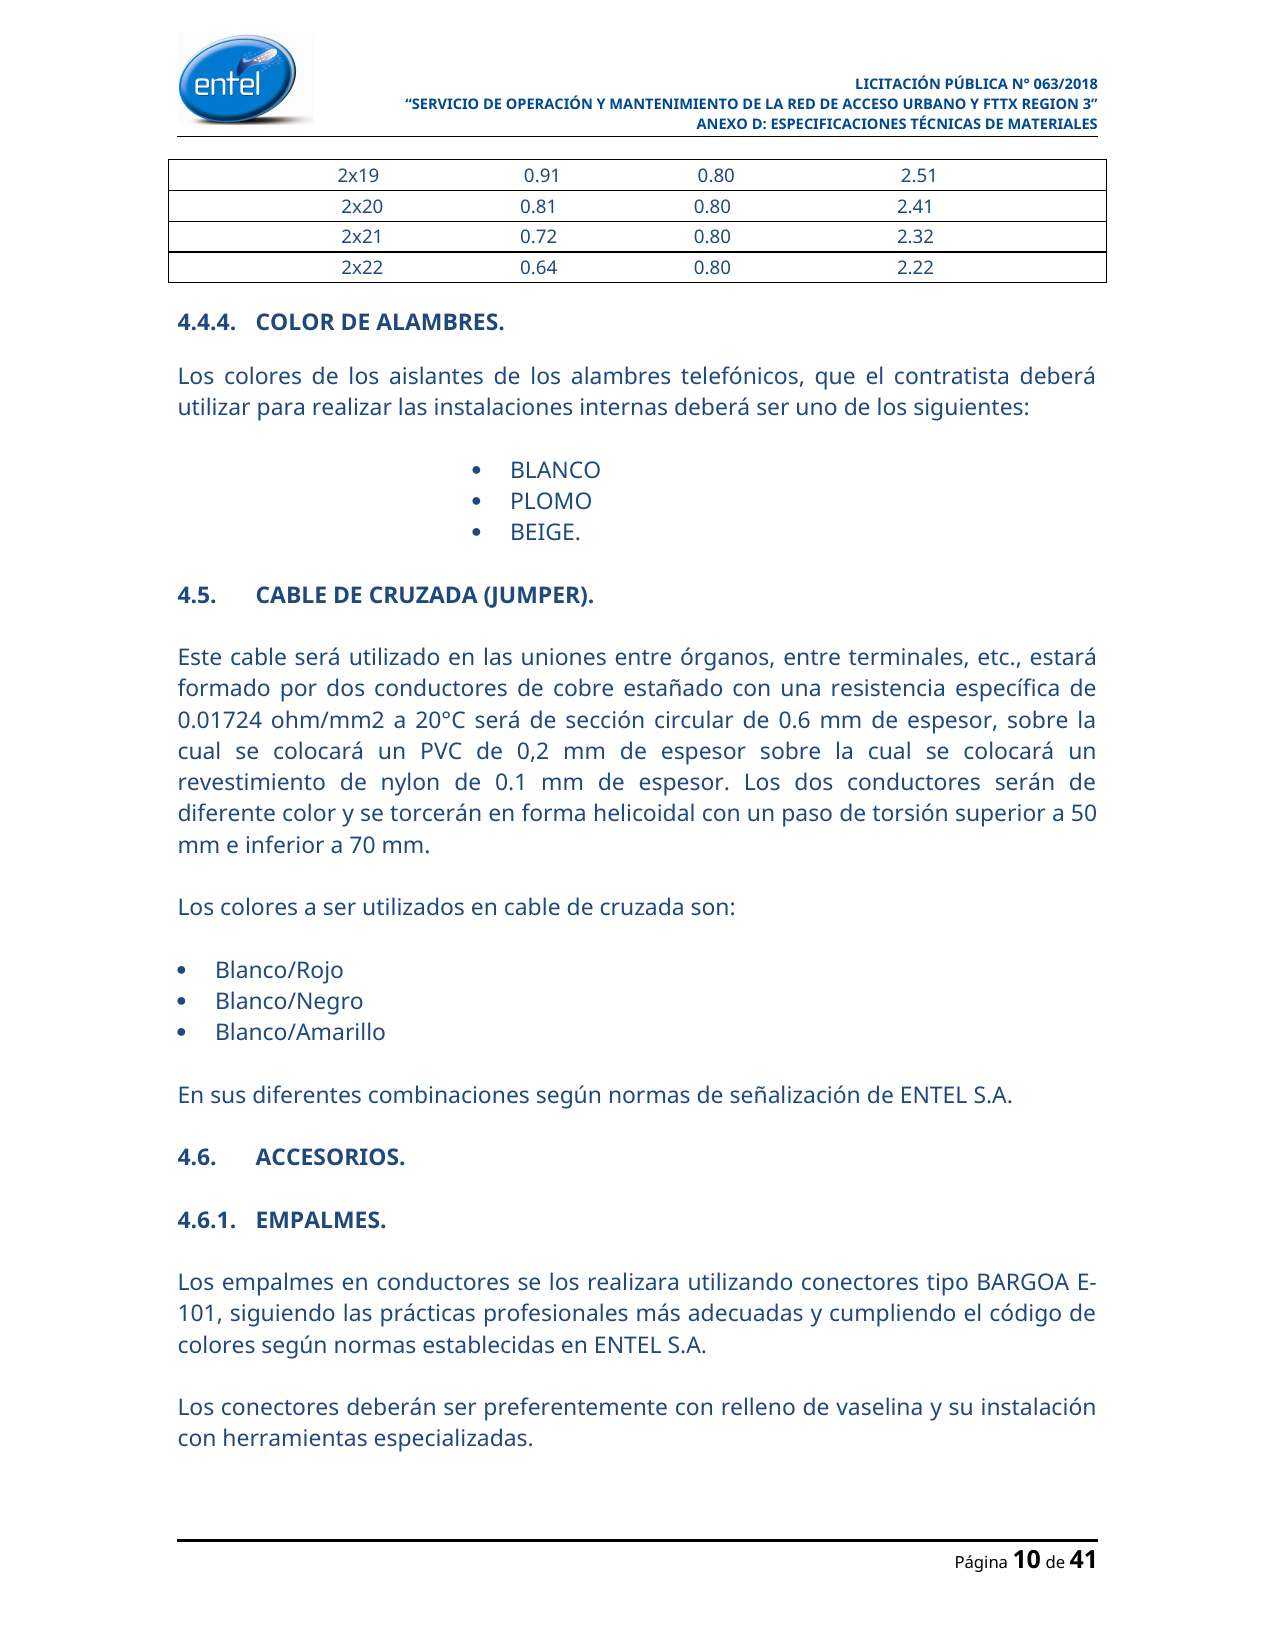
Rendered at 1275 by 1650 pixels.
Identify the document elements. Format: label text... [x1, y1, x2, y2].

text Los empalmes en conductores se los realizara utilizando conectores tipo BARGOA E-101, siguiendo las prácticas profesionales más adecuadas y cumpliendo el código de colores según normas establecidas en ENTEL S.A. [177, 1266, 1098, 1360]
text 2x19 0.91 0.80 2.51 [169, 160, 1106, 190]
list BEIGE. [472, 516, 1098, 547]
text En sus diferentes combinaciones según normas de señalización de ENTEL S.A. [177, 1079, 1098, 1110]
text Los colores a ser utilizados en cable de cruzada son: [177, 891, 1098, 922]
list BLANCO [472, 454, 1098, 485]
subtitle EMPALMES. [177, 1204, 1098, 1235]
subtitle ACCESORIOS. [177, 1141, 1098, 1172]
subtitle CABLE DE CRUZADA (JUMPER). [177, 579, 1098, 610]
picture [178, 33, 314, 125]
text Los conectores deberán ser preferentemente con relleno de vaselina y su instalación con herramientas especializadas. [177, 1391, 1098, 1454]
text Este cable será utilizado en las uniones entre órganos, entre terminales, etc., estará formado por dos conductores de cobre estañado con una resistencia específica de 0.01724 ohm/mm2 a 20°C será de sección circular de 0.6 mm de espesor, sobre la cual se colocará un PVC de 0,2 mm de espesor sobre la cual se colocará un revestimiento de nylon de 0.1 mm de espesor. Los dos conductores serán de diferente color y se torcerán en forma helicoidal con un paso de torsión superior a 50 mm e inferior a 70 mm. [177, 641, 1098, 860]
text Los colores de los aislantes de los alambres telefónicos, que el contratista deberá utilizar para realizar las instalaciones internas deberá ser uno de los siguientes: [177, 360, 1098, 422]
list Blanco/Rojo [177, 954, 1098, 985]
text 2x20 0.81 0.80 2.41 [169, 191, 1106, 221]
list Blanco/Negro [177, 985, 1098, 1016]
list PLOMO [472, 485, 1098, 516]
subtitle COLOR DE ALAMBRES. [177, 306, 1098, 337]
text 2x22 0.64 0.80 2.22 [169, 253, 1106, 282]
list Blanco/Amarillo [177, 1016, 1098, 1047]
text 2x21 0.72 0.80 2.32 [169, 222, 1106, 251]
